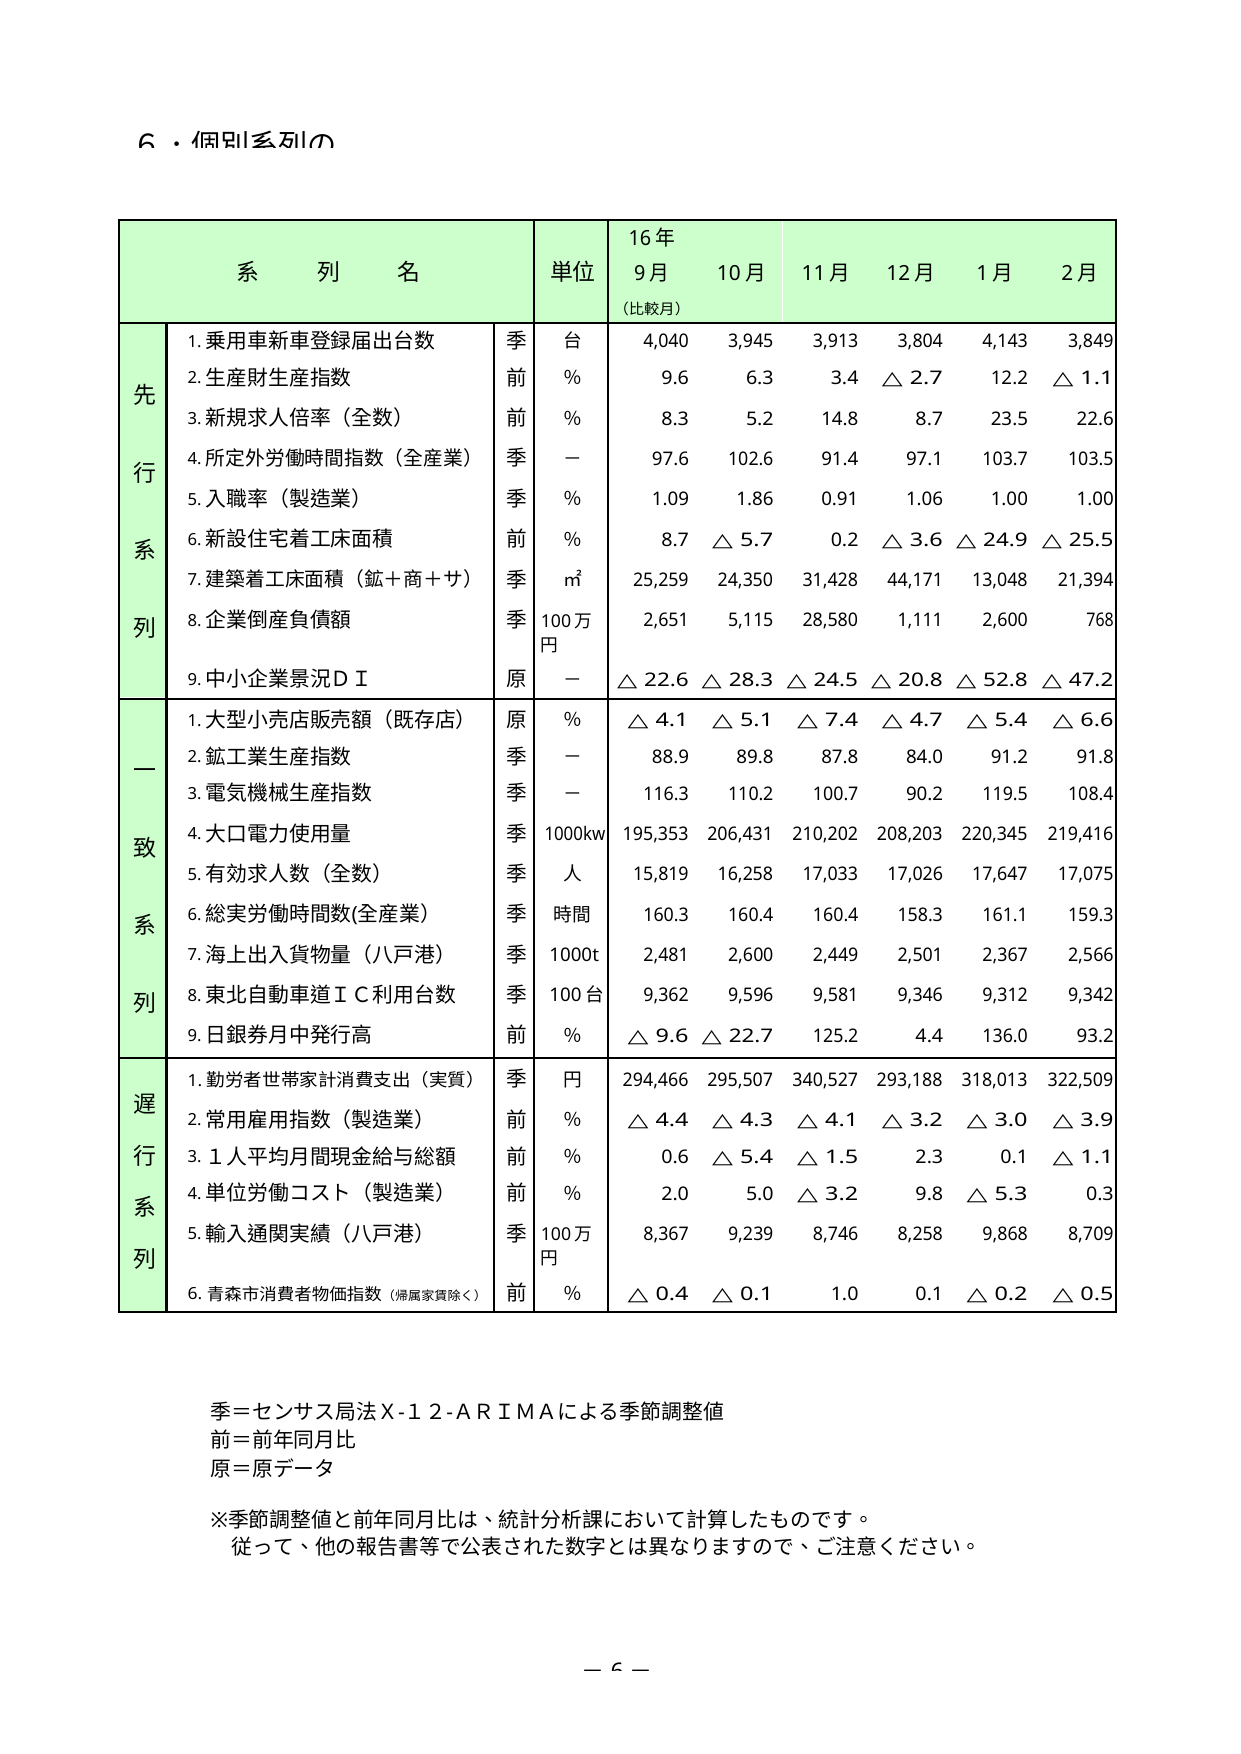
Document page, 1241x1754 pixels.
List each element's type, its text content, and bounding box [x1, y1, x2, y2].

table_cell 5.0 [698, 1172, 782, 1211]
table_cell 12.2 [952, 356, 1037, 395]
table_cell 3. １人平均月間現金給与総額 [168, 1135, 493, 1172]
table_cell 前 [495, 1270, 533, 1311]
table_cell 9,362 [609, 972, 698, 1012]
table_cell 季 [495, 972, 533, 1012]
table_cell 2,501 [867, 932, 952, 972]
table_cell △ 5.1 [698, 700, 782, 735]
table_cell 2,481 [609, 932, 698, 972]
table_cell 季 [495, 476, 533, 516]
table_cell 2. 鉱工業生産指数 [168, 735, 493, 772]
table_cell 9,342 [1037, 972, 1115, 1012]
table_cell △ 4.1 [609, 700, 698, 735]
table_cell 9,581 [783, 972, 867, 1012]
table_cell 103.7 [952, 435, 1037, 476]
table_cell △ 3.6 [867, 516, 952, 556]
table_cell 91.4 [783, 435, 867, 476]
table_cell ％ [535, 516, 607, 556]
table_cell 44,171 [867, 556, 952, 597]
table_cell 0.3 [1037, 1172, 1115, 1211]
table_cell 8,367 [609, 1211, 698, 1270]
table_cell 6. 総実労働時間数(全産業） [168, 891, 493, 932]
table_cell 17,075 [1037, 851, 1115, 891]
table_cell 90.2 [867, 772, 952, 811]
table_cell － [535, 656, 607, 697]
table_cell 4,040 [609, 324, 698, 356]
table_cell 100台 [535, 972, 607, 1012]
table_cell △ 0.1 [698, 1270, 782, 1311]
table_cell 8,258 [867, 1211, 952, 1270]
table_cell 前 [495, 356, 533, 395]
table_cell 3,849 [1037, 324, 1115, 356]
table_cell 13,048 [952, 556, 1037, 597]
table_cell 0.6 [609, 1135, 698, 1172]
table_cell △ 47.2 [1037, 656, 1115, 697]
table_cell 季 [495, 597, 533, 656]
table_cell ％ [535, 356, 607, 395]
table_cell 3.4 [783, 356, 867, 395]
table_cell ％ [535, 1012, 607, 1057]
table_cell 1. 大型小売店販売額（既存店） [168, 700, 493, 735]
table_cell 88.9 [609, 735, 698, 772]
table_cell 原 [495, 656, 533, 697]
table_cell 9,239 [698, 1211, 782, 1270]
text 季＝センサス局法Ｘ-１２-ＡＲＩＭＡによる季節調整値前＝前年同月比 [210, 1397, 736, 1454]
table_cell △ 0.4 [609, 1270, 698, 1311]
table_cell 人 [535, 851, 607, 891]
table_cell 3,945 [698, 324, 782, 356]
table_cell 台 [535, 324, 607, 356]
table_cell 103.5 [1037, 435, 1115, 476]
table_cell 6.3 [698, 356, 782, 395]
table_cell 1,111 [867, 597, 952, 656]
table_cell 125.2 [783, 1012, 867, 1057]
table_cell ㎡ [535, 556, 607, 597]
table_cell 3,913 [783, 324, 867, 356]
table_cell 768 [1037, 597, 1115, 656]
table_cell △ 1.1 [1037, 1135, 1115, 1172]
table_cell ％ [535, 1172, 607, 1211]
table_cell 5.2 [698, 395, 782, 435]
table_cell 84.0 [867, 735, 952, 772]
table_cell 220,345 [952, 811, 1037, 851]
table_cell 5. 有効求人数（全数） [168, 851, 493, 891]
table_cell 前 [495, 1172, 533, 1211]
table_cell 時間 [535, 891, 607, 932]
table_cell 前 [495, 395, 533, 435]
table_cell 219,416 [1037, 811, 1115, 851]
table_cell 円 [535, 1059, 607, 1097]
table_cell 1000t [535, 932, 607, 972]
table_cell ％ [535, 476, 607, 516]
table_cell △ 0.5 [1037, 1270, 1115, 1311]
table_cell 2,651 [609, 597, 698, 656]
table_cell 15,819 [609, 851, 698, 891]
table_cell △ 5.3 [952, 1172, 1037, 1211]
table_cell 208,203 [867, 811, 952, 851]
table_cell 17,033 [783, 851, 867, 891]
table_cell 一致系列 [120, 700, 165, 1057]
table_cell △ 1.1 [1037, 356, 1115, 395]
table_header 1月 [952, 221, 1037, 322]
table_cell 2,449 [783, 932, 867, 972]
table_cell 8,709 [1037, 1211, 1115, 1270]
table_cell 0.1 [952, 1135, 1037, 1172]
table_cell 110.2 [698, 772, 782, 811]
table_cell 1.06 [867, 476, 952, 516]
table_cell ％ [535, 700, 607, 735]
table_cell 97.1 [867, 435, 952, 476]
table_cell 9,596 [698, 972, 782, 1012]
table_cell 季 [495, 772, 533, 811]
table_cell 100万円 [535, 597, 607, 656]
table_cell 2.0 [609, 1172, 698, 1211]
table_cell 1.00 [952, 476, 1037, 516]
table_cell 195,353 [609, 811, 698, 851]
table_cell 102.6 [698, 435, 782, 476]
table_cell 3,804 [867, 324, 952, 356]
table_cell 1.86 [698, 476, 782, 516]
table_cell 160.4 [783, 891, 867, 932]
table_header 10月 [698, 221, 782, 322]
table_cell 2. 生産財生産指数 [168, 356, 493, 395]
table_cell △ 3.2 [867, 1097, 952, 1135]
table_cell 116.3 [609, 772, 698, 811]
table_cell 季 [495, 851, 533, 891]
table_cell △ 7.4 [783, 700, 867, 735]
table_cell 1.00 [1037, 476, 1115, 516]
table_cell 8.3 [609, 395, 698, 435]
table_cell 2,566 [1037, 932, 1115, 972]
table_cell △ 24.5 [783, 656, 867, 697]
table_cell △ 52.8 [952, 656, 1037, 697]
table_cell 季 [495, 1211, 533, 1270]
table_cell 6. 青森市消費者物価指数（帰属家賃除く） [168, 1270, 493, 1311]
table_cell 318,013 [952, 1059, 1037, 1097]
table_cell 89.8 [698, 735, 782, 772]
table_cell 季 [495, 811, 533, 851]
table_cell 1000kw [535, 811, 607, 851]
table_cell 9,312 [952, 972, 1037, 1012]
table_cell △ 25.5 [1037, 516, 1115, 556]
table_cell 季 [495, 891, 533, 932]
table_cell 1. 乗用車新車登録届出台数 [168, 324, 493, 356]
table_header 12月 [867, 221, 952, 322]
table_cell 9. 日銀券月中発行高 [168, 1012, 493, 1057]
table_cell 遅行系列 [120, 1059, 165, 1311]
table_cell 7. 建築着工床面積（鉱＋商＋サ） [168, 556, 493, 597]
text 原＝原データ [210, 1454, 1142, 1482]
table_cell △ 22.6 [609, 656, 698, 697]
table_cell 季 [495, 556, 533, 597]
table_cell － [535, 735, 607, 772]
table_cell 119.5 [952, 772, 1037, 811]
table_cell 17,026 [867, 851, 952, 891]
table_cell △ 24.9 [952, 516, 1037, 556]
table_cell 9.8 [867, 1172, 952, 1211]
table_cell △ 3.9 [1037, 1097, 1115, 1135]
table_cell 前 [495, 1097, 533, 1135]
table_cell 8. 東北自動車道ＩＣ利用台数 [168, 972, 493, 1012]
table_cell 17,647 [952, 851, 1037, 891]
table_cell 295,507 [698, 1059, 782, 1097]
table_cell － [535, 435, 607, 476]
table_cell 0.91 [783, 476, 867, 516]
table_cell △ 3.2 [783, 1172, 867, 1211]
table_cell 2,600 [698, 932, 782, 972]
table_cell 91.2 [952, 735, 1037, 772]
table_cell 4.4 [867, 1012, 952, 1057]
table_cell 206,431 [698, 811, 782, 851]
table_cell 159.3 [1037, 891, 1115, 932]
table_cell 16,258 [698, 851, 782, 891]
table_cell △ 22.7 [698, 1012, 782, 1057]
table_cell 7. 海上出入貨物量（八戸港） [168, 932, 493, 972]
table_cell 293,188 [867, 1059, 952, 1097]
table_header 系 列 名 [120, 221, 533, 322]
table_cell 3. 新規求人倍率（全数） [168, 395, 493, 435]
table_cell 2.3 [867, 1135, 952, 1172]
table_cell 23.5 [952, 395, 1037, 435]
table_cell 8.7 [609, 516, 698, 556]
table_cell 2. 常用雇用指数（製造業） [168, 1097, 493, 1135]
table_header 16年 9月 （比較月） [609, 221, 698, 322]
table_cell 4. 所定外労働時間指数（全産業） [168, 435, 493, 476]
table_cell 0.2 [783, 516, 867, 556]
table_cell 9,868 [952, 1211, 1037, 1270]
table_cell 原 [495, 700, 533, 735]
table_cell △ 28.3 [698, 656, 782, 697]
table_cell 6. 新設住宅着工床面積 [168, 516, 493, 556]
table_cell 5. 輸入通関実績（八戸港） [168, 1211, 493, 1270]
table_cell 5. 入職率（製造業） [168, 476, 493, 516]
table_cell 1. 勤労者世帯家計消費支出（実質） [168, 1059, 493, 1097]
table_cell 季 [495, 1059, 533, 1097]
table_cell 160.3 [609, 891, 698, 932]
table_cell △ 4.1 [783, 1097, 867, 1135]
table_cell 31,428 [783, 556, 867, 597]
table_cell ％ [535, 1270, 607, 1311]
table_cell 9.6 [609, 356, 698, 395]
table_cell 91.8 [1037, 735, 1115, 772]
table_cell 22.6 [1037, 395, 1115, 435]
table_cell 97.6 [609, 435, 698, 476]
table_cell 先行系列 [120, 324, 165, 697]
table_cell 108.4 [1037, 772, 1115, 811]
table_cell ％ [535, 395, 607, 435]
table_cell △ 4.3 [698, 1097, 782, 1135]
table_cell 前 [495, 1135, 533, 1172]
table_cell 340,527 [783, 1059, 867, 1097]
table_cell 前 [495, 1012, 533, 1057]
table_cell 25,259 [609, 556, 698, 597]
table_cell 4. 単位労働コスト（製造業） [168, 1172, 493, 1211]
table_cell 9,346 [867, 972, 952, 1012]
table_cell △ 9.6 [609, 1012, 698, 1057]
table_cell △ 2.7 [867, 356, 952, 395]
table_cell 5,115 [698, 597, 782, 656]
table_cell △ 20.8 [867, 656, 952, 697]
table_cell 100万円 [535, 1211, 607, 1270]
table_cell △ 5.4 [698, 1135, 782, 1172]
table_cell 100.7 [783, 772, 867, 811]
table_cell 1.09 [609, 476, 698, 516]
table_cell 8.7 [867, 395, 952, 435]
table_cell 0.1 [867, 1270, 952, 1311]
table_cell 21,394 [1037, 556, 1115, 597]
text 従って、他の報告書等で公表された数字とは異なりますので、ご注意ください。 [231, 1533, 1142, 1560]
table_cell 8. 企業倒産負債額 [168, 597, 493, 656]
table_cell 322,509 [1037, 1059, 1115, 1097]
table_cell 季 [495, 735, 533, 772]
table_cell ％ [535, 1135, 607, 1172]
table_cell 4. 大口電力使用量 [168, 811, 493, 851]
table_cell 3. 電気機械生産指数 [168, 772, 493, 811]
table_cell △ 1.5 [783, 1135, 867, 1172]
table_cell 季 [495, 324, 533, 356]
table_cell △ 3.0 [952, 1097, 1037, 1135]
table_cell 158.3 [867, 891, 952, 932]
table_cell △ 0.2 [952, 1270, 1037, 1311]
table_cell △ 5.7 [698, 516, 782, 556]
table_cell 前 [495, 516, 533, 556]
text ※季節調整値と前年同月比は、統計分析課において計算したものです。 [210, 1507, 1142, 1533]
table_cell 2,367 [952, 932, 1037, 972]
table_cell 9. 中小企業景況ＤＩ [168, 656, 493, 697]
table_cell 4,143 [952, 324, 1037, 356]
table_cell 24,350 [698, 556, 782, 597]
table_header 11月 [783, 221, 867, 322]
table_cell 210,202 [783, 811, 867, 851]
table_cell 2,600 [952, 597, 1037, 656]
table_cell 28,580 [783, 597, 867, 656]
table_cell 93.2 [1037, 1012, 1115, 1057]
table_cell 季 [495, 435, 533, 476]
table_cell 161.1 [952, 891, 1037, 932]
table_cell 1.0 [783, 1270, 867, 1311]
table_cell 87.8 [783, 735, 867, 772]
table_cell ％ [535, 1097, 607, 1135]
table_cell △ 6.6 [1037, 700, 1115, 735]
table_cell 294,466 [609, 1059, 698, 1097]
table_cell 14.8 [783, 395, 867, 435]
table_cell － [535, 772, 607, 811]
table_cell △ 4.7 [867, 700, 952, 735]
table_cell 季 [495, 932, 533, 972]
table_cell 8,746 [783, 1211, 867, 1270]
table_cell △ 4.4 [609, 1097, 698, 1135]
table_header 2月 [1037, 221, 1115, 322]
table_cell 160.4 [698, 891, 782, 932]
table_header 単位 [535, 221, 607, 322]
table_cell △ 5.4 [952, 700, 1037, 735]
table_cell 136.0 [952, 1012, 1037, 1057]
